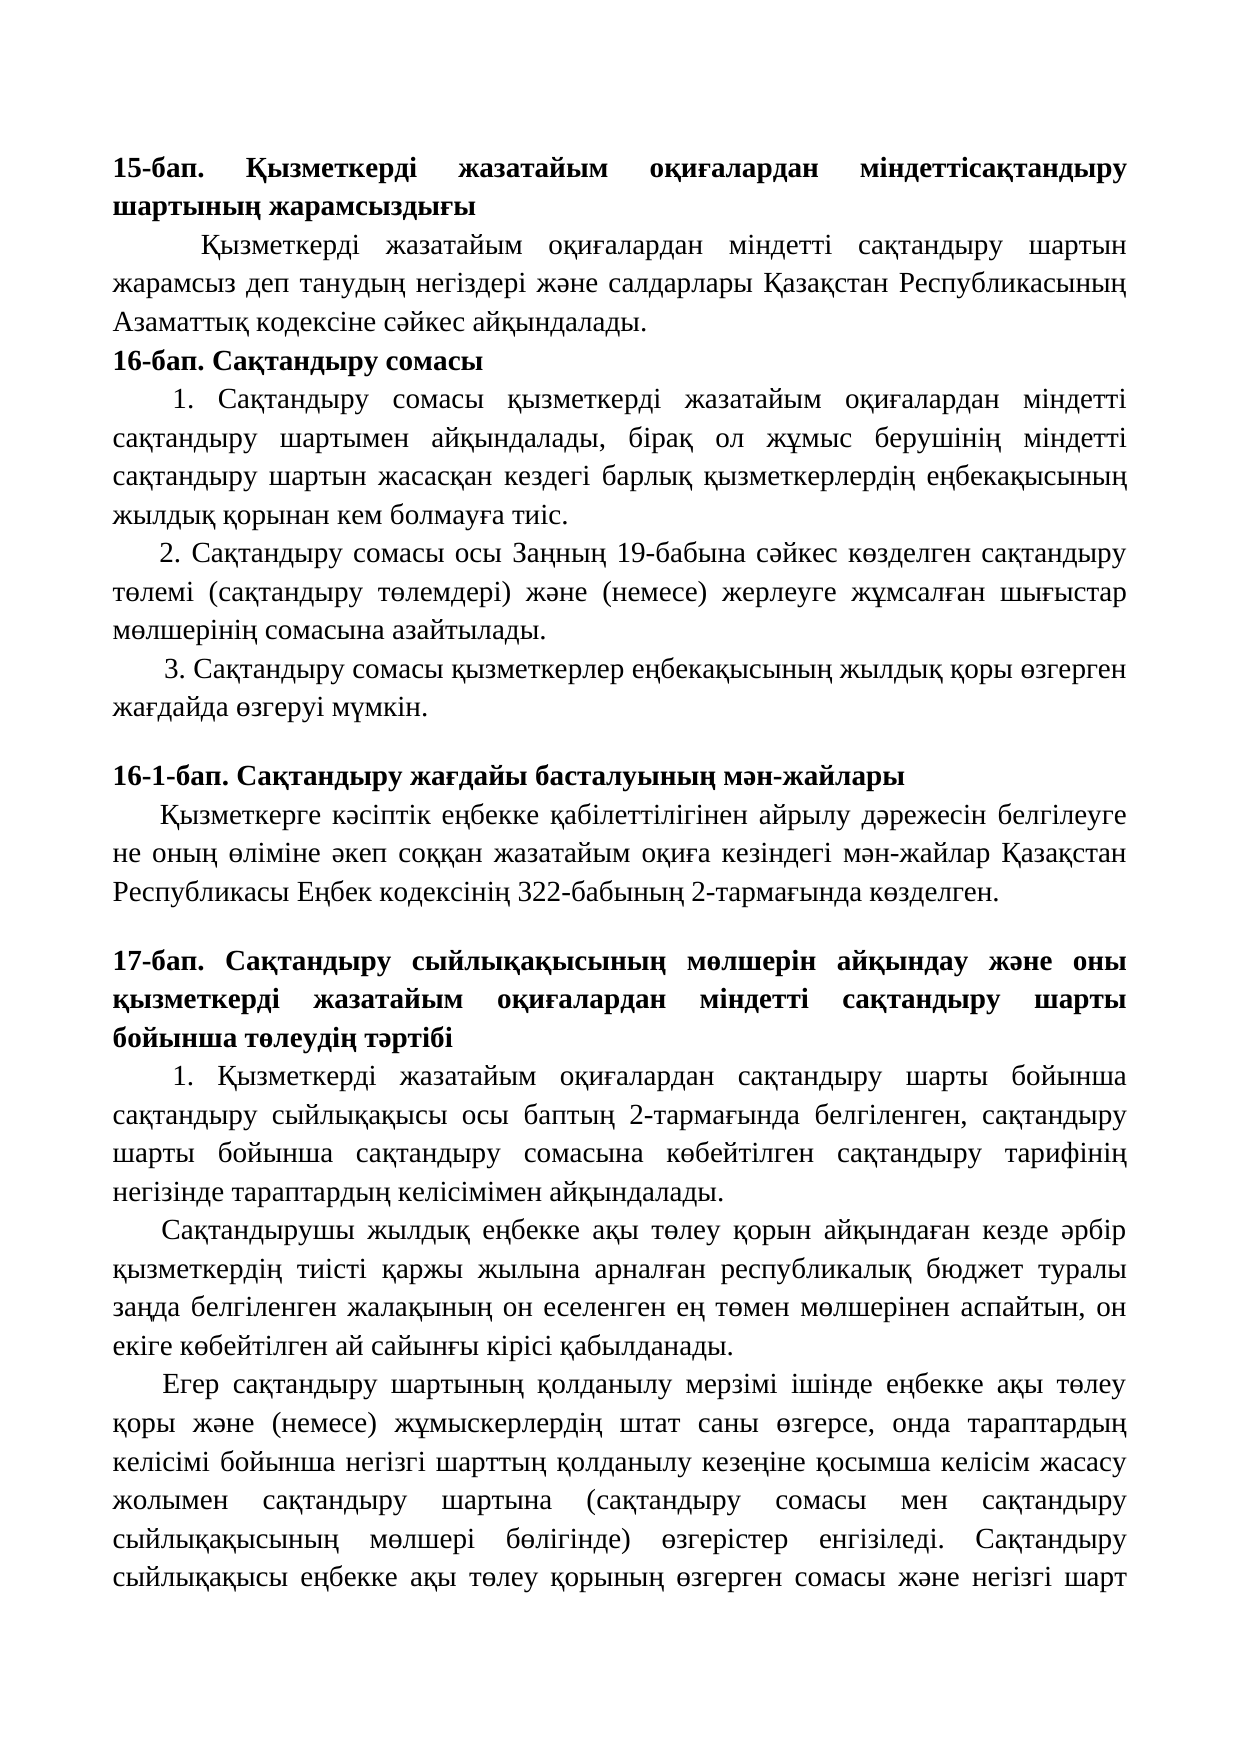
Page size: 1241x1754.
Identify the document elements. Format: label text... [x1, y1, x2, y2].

text 15-бап. Қызметкерді жазатайым оқиғалардан мiндеттiсақтандыру шартының жарамсыздығы [112, 150, 1128, 222]
text 16-бап. Сақтандыру сомасы [112, 343, 1128, 376]
text Қызметкерге кәсіптік еңбекке қабiлеттiлiгiнен айрылу дәрежесiн белгілеуге не оның өліміне әкеп соққан жазатайым оқиға кезіндегі мән-жайлар Қазақстан Республикасы Еңбек кодексінің 322-бабының 2-тармағында көзделген. [112, 797, 1128, 907]
text Қызметкерді жазатайым оқиғалардан мiндеттi сақтандыру шартын жарамсыз деп танудың негiздерi және салдарлары Қазақстан Республикасының Азаматтық кодексiне сәйкес айқындалады. [112, 227, 1128, 338]
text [112, 1367, 1128, 1593]
text 1. Қызметкерді жазатайым оқиғалардан сақтандыру шарты бойынша сақтандыру сыйлықақысы осы баптың 2-тармағында белгіленген, сақтандыру шарты бойынша сақтандыру сомасына көбейтілген сақтандыру тарифінің негізінде тараптардың келісімімен айқындалады. [112, 1058, 1128, 1207]
text 2. Сақтандыру сомасы осы Заңның 19-бабына сәйкес көзделген сақтандыру төлемі (сақтандыру төлемдері) және (немесе) жерлеуге жұмсалған шығыстар мөлшерінің сомасына азайтылады. [112, 535, 1128, 646]
text 17-бап. Сақтандыру сыйлықақысының мөлшерiн айқындау және оны қызметкерді жазатайым оқиғалардан мiндеттi сақтандыру шарты бойынша төлеудiң тәртiбi [112, 943, 1128, 1053]
text 3. Сақтандыру сомасы қызметкерлер еңбекақысының жылдық қоры өзгерген жағдайда өзгеруі мүмкін. [112, 651, 1128, 723]
text 16-1-бап. Сақтандыру жағдайы басталуының мән-жайлары [112, 758, 1128, 792]
text 1. Сақтандыру сомасы қызметкерді жазатайым оқиғалардан міндетті сақтандыру шартымен айқындалады, бірақ ол жұмыс берушінің міндетті сақтандыру шартын жасасқан кездегі барлық қызметкерлердің еңбекақысының жылдық қорынан кем болмауға тиіс. [112, 381, 1128, 530]
text Сақтандырушы жылдық еңбекке ақы төлеу қорын айқындаған кезде әрбір қызметкердің тиісті қаржы жылына арналған республикалық бюджет туралы заңда белгіленген жалақының он еселенген ең төмен мөлшерінен аспайтын, он екіге көбейтілген ай сайынғы кірісі қабылданады. [112, 1212, 1128, 1362]
